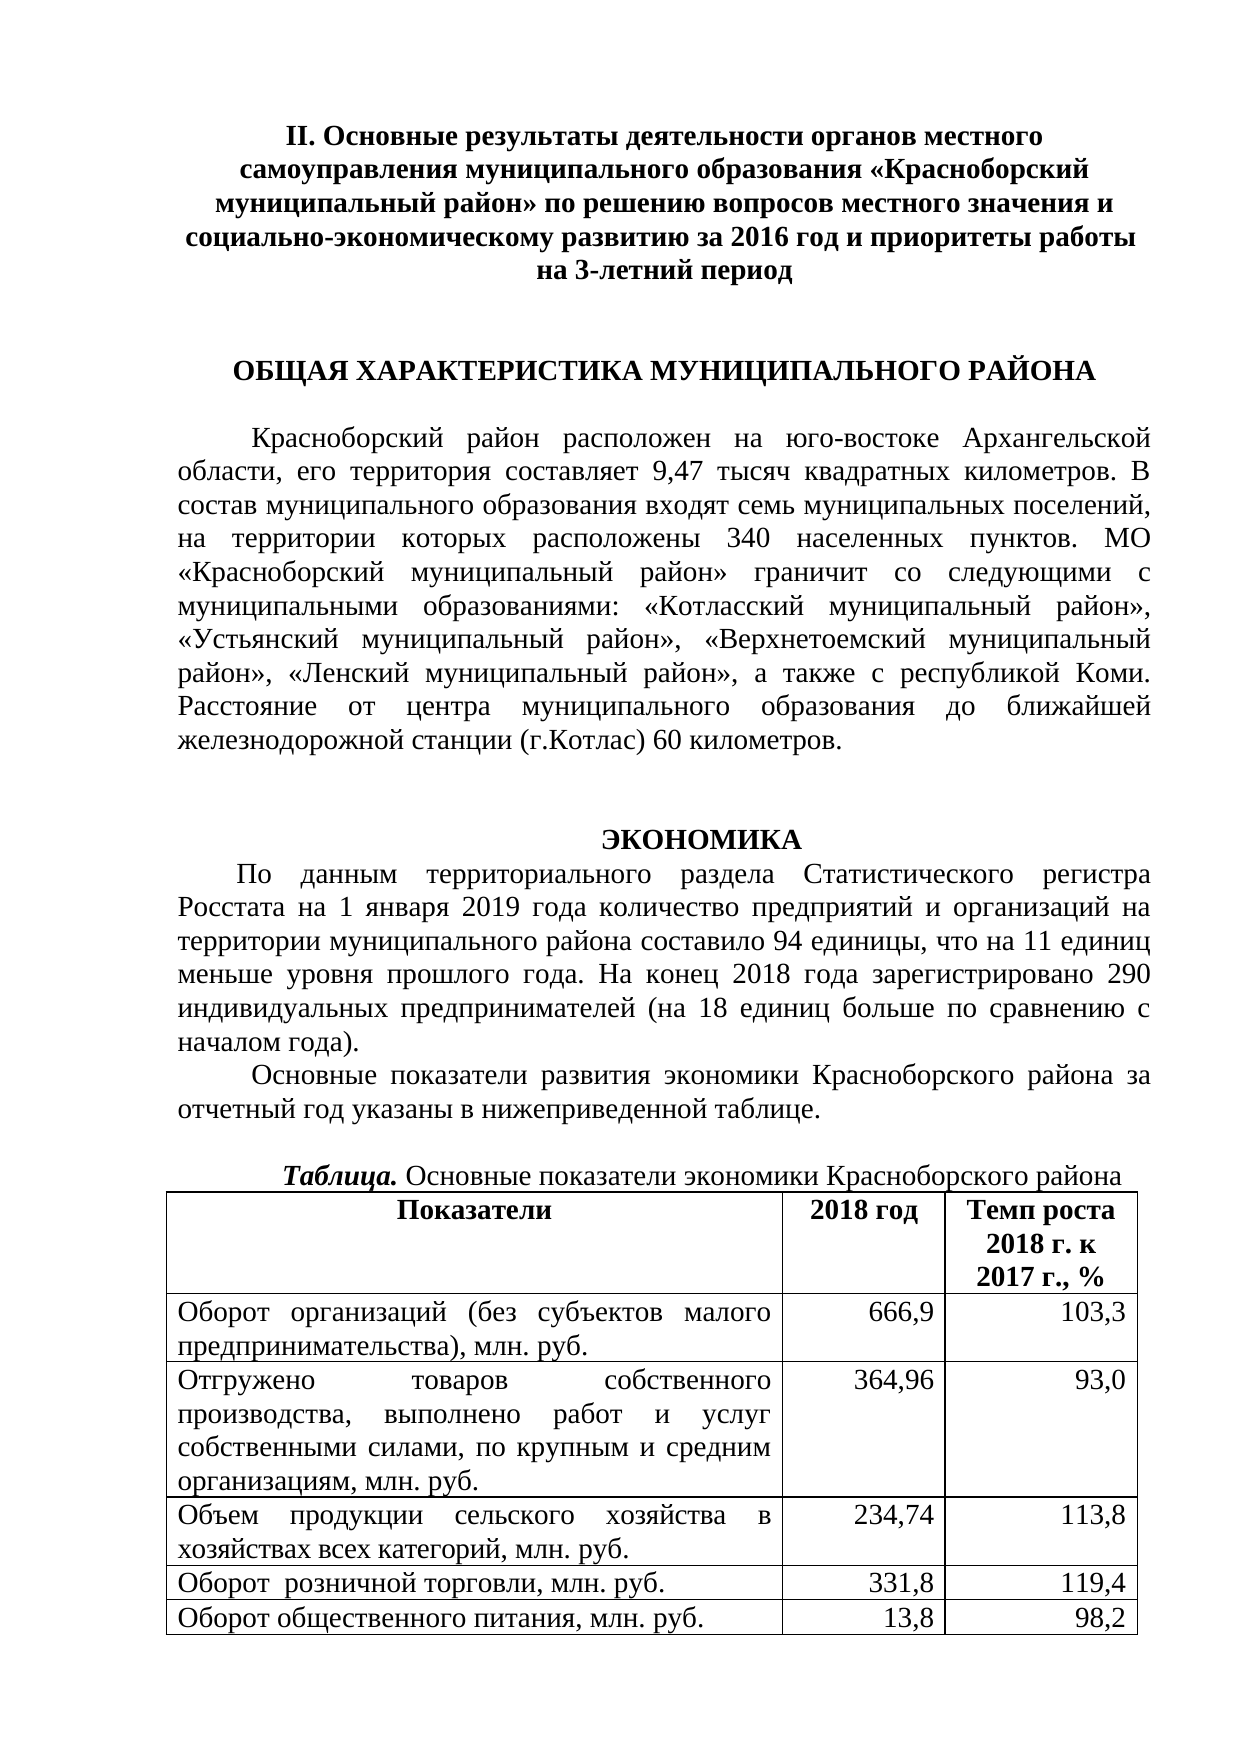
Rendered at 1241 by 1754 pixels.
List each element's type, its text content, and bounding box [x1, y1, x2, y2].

table_cell Оборот организаций (без субъектов малого предпринимательства), млн. руб. [167, 1294, 782, 1361]
text II. Основные результаты деятельности органов местного самоуправления муниципального образования «Красноборский муниципальный район» по решению вопросов местного значения и социально-экономическому развитию за 2016 год и приоритеты работы на 3-летний период [177, 118, 1152, 286]
table_cell 364,96 [783, 1362, 944, 1496]
table_cell 113,8 [946, 1498, 1137, 1564]
table_cell 13,8 [783, 1600, 944, 1634]
table_header Показатели [167, 1193, 782, 1293]
table_cell Объем продукции сельского хозяйства в хозяйствах всех категорий, млн. руб. [167, 1498, 782, 1564]
table_cell 666,9 [783, 1294, 944, 1361]
text По данным территориального раздела Статистического регистра Росстата на 1 января 2019 года количество предприятий и организаций на территории муниципального района составило 94 единицы, что на 11 единиц меньше уровня прошлого года. На конец 2018 года зарегистрировано 290 индивидуальных предпринимателей (на 18 единиц больше по сравнению с началом года). [177, 856, 1152, 1057]
table_cell Оборот общественного питания, млн. руб. [167, 1600, 782, 1634]
table_cell 98,2 [946, 1600, 1137, 1634]
table_cell 234,74 [783, 1498, 944, 1564]
table_cell 93,0 [946, 1362, 1137, 1496]
text Таблица. Основные показатели экономики Красноборского района [177, 1158, 1152, 1191]
text ЭКОНОМИКА [177, 822, 1152, 856]
table_header 2018 год [783, 1193, 944, 1293]
table_cell Оборот розничной торговли, млн. руб. [167, 1566, 782, 1599]
text Красноборский район расположен на юго-востоке Архангельской области, его территория составляет 9,47 тысяч квадратных километров. В состав муниципального образования входят семь муниципальных поселений, на территории которых расположены 340 населенных пунктов. МО «Красноборский муниципальный район» граничит со следующими с муниципальными образованиями: «Котласский муниципальный район», «Устьянский муниципальный район», «Верхнетоемский муниципальный район», «Ленский муниципальный район», а также с республикой Коми. Расстояние от центра муниципального образования до ближайшей железнодорожной станции (г.Котлас) . [177, 420, 1152, 755]
table_cell 119,4 [946, 1566, 1137, 1599]
table_header Темп роста 2018 г. к 2017 г., % [946, 1193, 1137, 1293]
text Основные показатели развития экономики Красноборского района за отчетный год указаны в нижеприведенной таблице. [177, 1057, 1152, 1124]
table_cell Отгружено товаров собственного производства, выполнено работ и услуг собственными силами, по крупным и средним организациям, млн. руб. [167, 1362, 782, 1496]
table_cell 103,3 [946, 1294, 1137, 1361]
table_cell 331,8 [783, 1566, 944, 1599]
text ОБЩАЯ ХАРАКТЕРИСТИКА МУНИЦИПАЛЬНОГО РАЙОНА [177, 353, 1152, 386]
